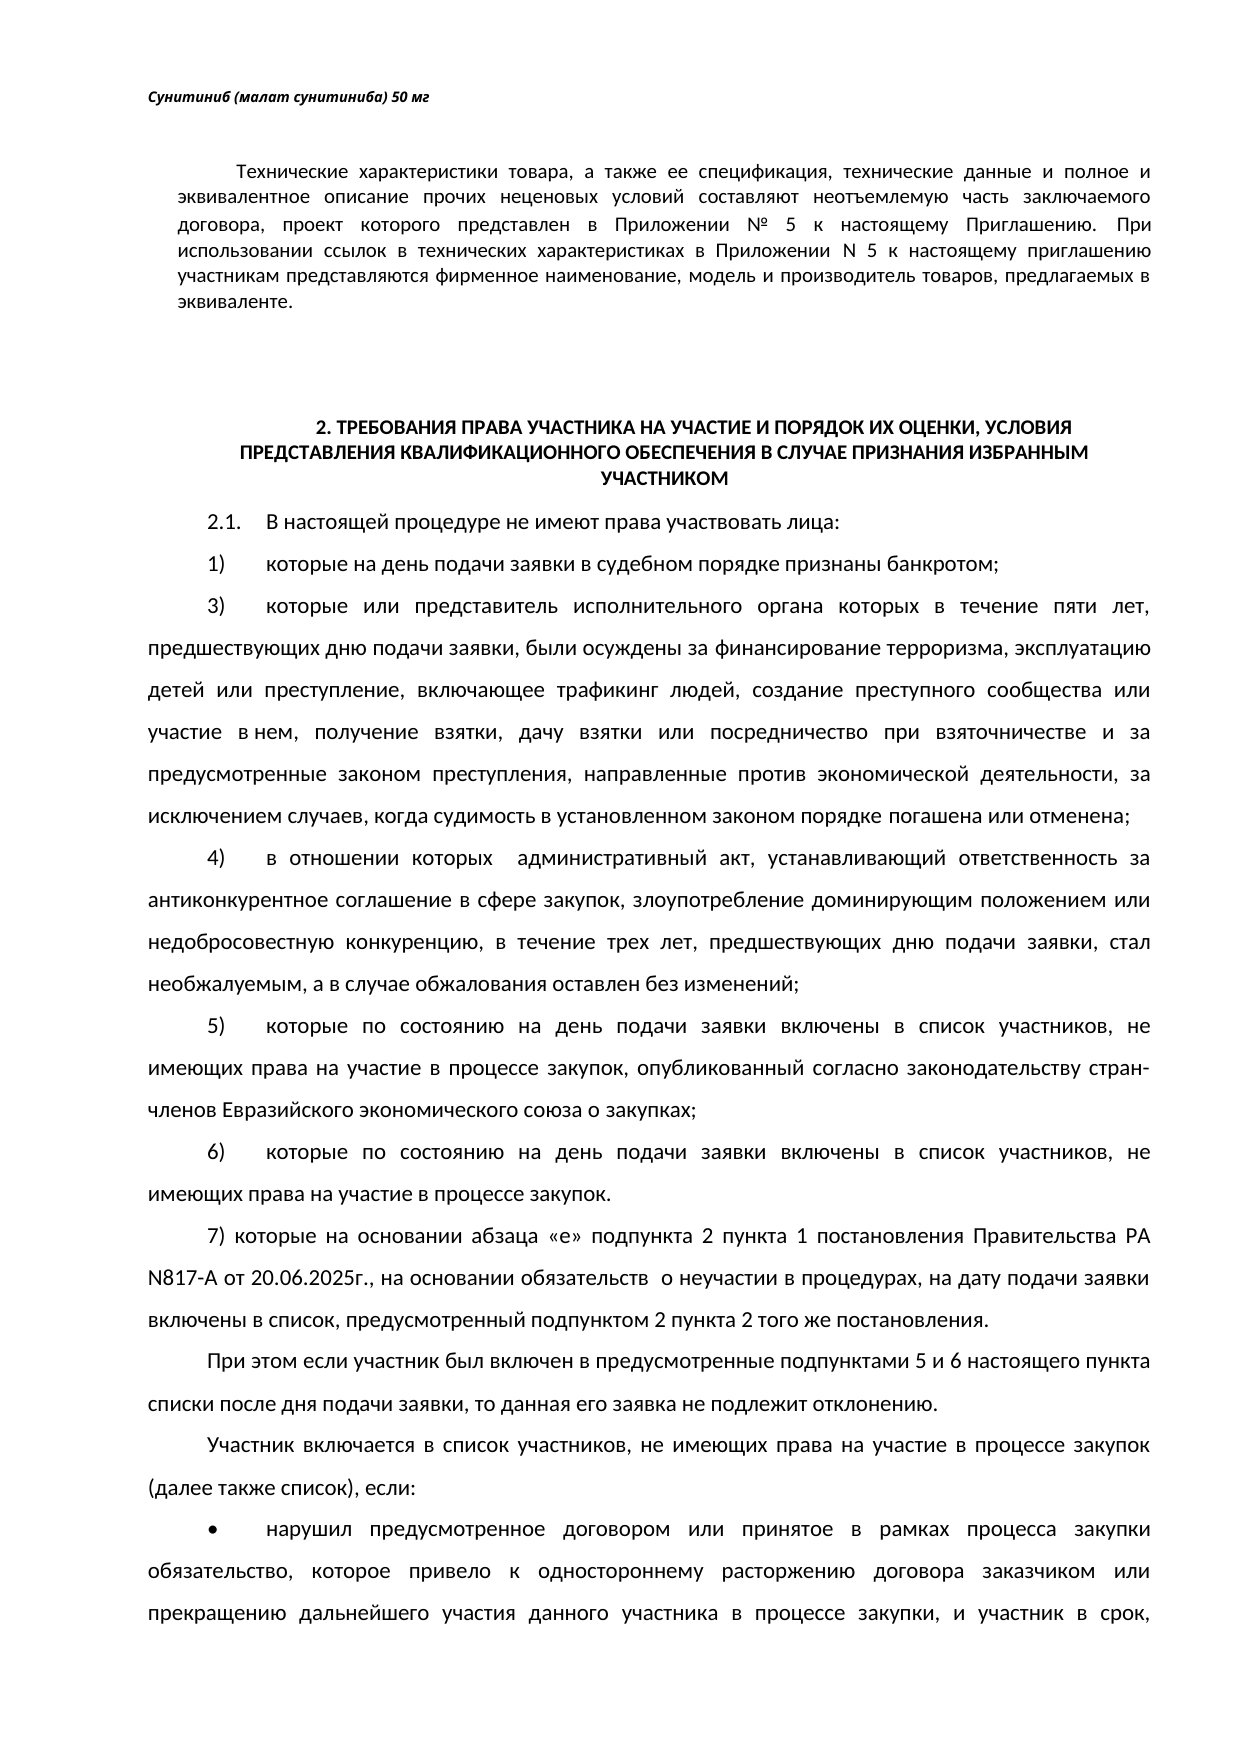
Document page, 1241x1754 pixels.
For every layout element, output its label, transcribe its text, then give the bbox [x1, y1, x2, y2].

text 6) которые по состоянию на день подачи заявки включены в список участников, не имеющих права на участие в процессе закупок. [148, 1137, 1152, 1207]
text 5) которые по состоянию на день подачи заявки включены в список участников, не имеющих права на участие в процессе закупок, опубликованный согласно законодательству стран-членов Евразийского экономического союза о закупках; [148, 1011, 1152, 1123]
text 4) в отношении которых административный акт, устанавливающий ответственность за антиконкурентное соглашение в сфере закупок, злоупотребление доминирующим положением или недобросовестную конкуренцию, в течение трех лет, предшествующих дню подачи заявки, стал необжалуемым, а в случае обжалования оставлен без изменений; [148, 843, 1152, 997]
text 2. ТРЕБОВАНИЯ ПРАВА УЧАСТНИКА НА УЧАСТИЕ И ПОРЯДОК ИХ ОЦЕНКИ, УСЛОВИЯ ПРЕДСТАВЛЕНИЯ КВАЛИФИКАЦИОННОГО ОБЕСПЕЧЕНИЯ В СЛУЧАЕ ПРИЗНАНИЯ ИЗБРАННЫМ УЧАСТНИКОМ [177, 414, 1152, 490]
text 1) которые на день подачи заявки в судебном порядке признаны банкротом; [148, 549, 1152, 577]
text Участник включается в список участников, не имеющих права на участие в процессе закупок (далее также список), если: [148, 1431, 1152, 1501]
text 2.1. В настоящей процедуре не имеют права участвовать лица: [148, 507, 1152, 535]
text 7) которые на основании абзаца «е» подпункта 2 пункта 1 постановления Правительства РА N817-А от 20.06.2025г., на основании обязательств o неучастии в процедурах, на дату подачи заявки включены в список, предусмотренный подпунктом 2 пункта 2 того же постановления. [148, 1221, 1152, 1333]
text Технические характеристики товара, а также ее спецификация, технические данные и полное и эквивалентное описание прочих неценовых условий составляют неотъемлемую часть заключаемого договора, проект которого представлен в Приложении № 5 к настоящему Приглашению. При использовании ссылок в технических характеристиках в Приложении N 5 к настоящему приглашению участникам представляются фирменное наименование, модель и производитель товаров, предлагаемых в эквиваленте. [177, 158, 1152, 313]
text 3) которые или представитель исполнительного органа которых в течение пяти лет, предшествующих дню подачи заявки, были осуждены за финансирование терроризма, эксплуатацию детей или преступление, включающее трафикинг людей, создание преступного сообщества или участие в нем, получение взятки, дачу взятки или посредничество при взяточничестве и за предусмотренные законом преступления, направленные против экономической деятельности, за исключением случаев, когда судимость в установленном законом порядке погашена или отменена; [148, 591, 1152, 829]
text При этом если участник был включен в предусмотренные подпунктами 5 и 6 настоящего пункта списки после дня подачи заявки, то данная его заявка не подлежит отклонению. [148, 1347, 1152, 1417]
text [148, 1514, 1152, 1627]
